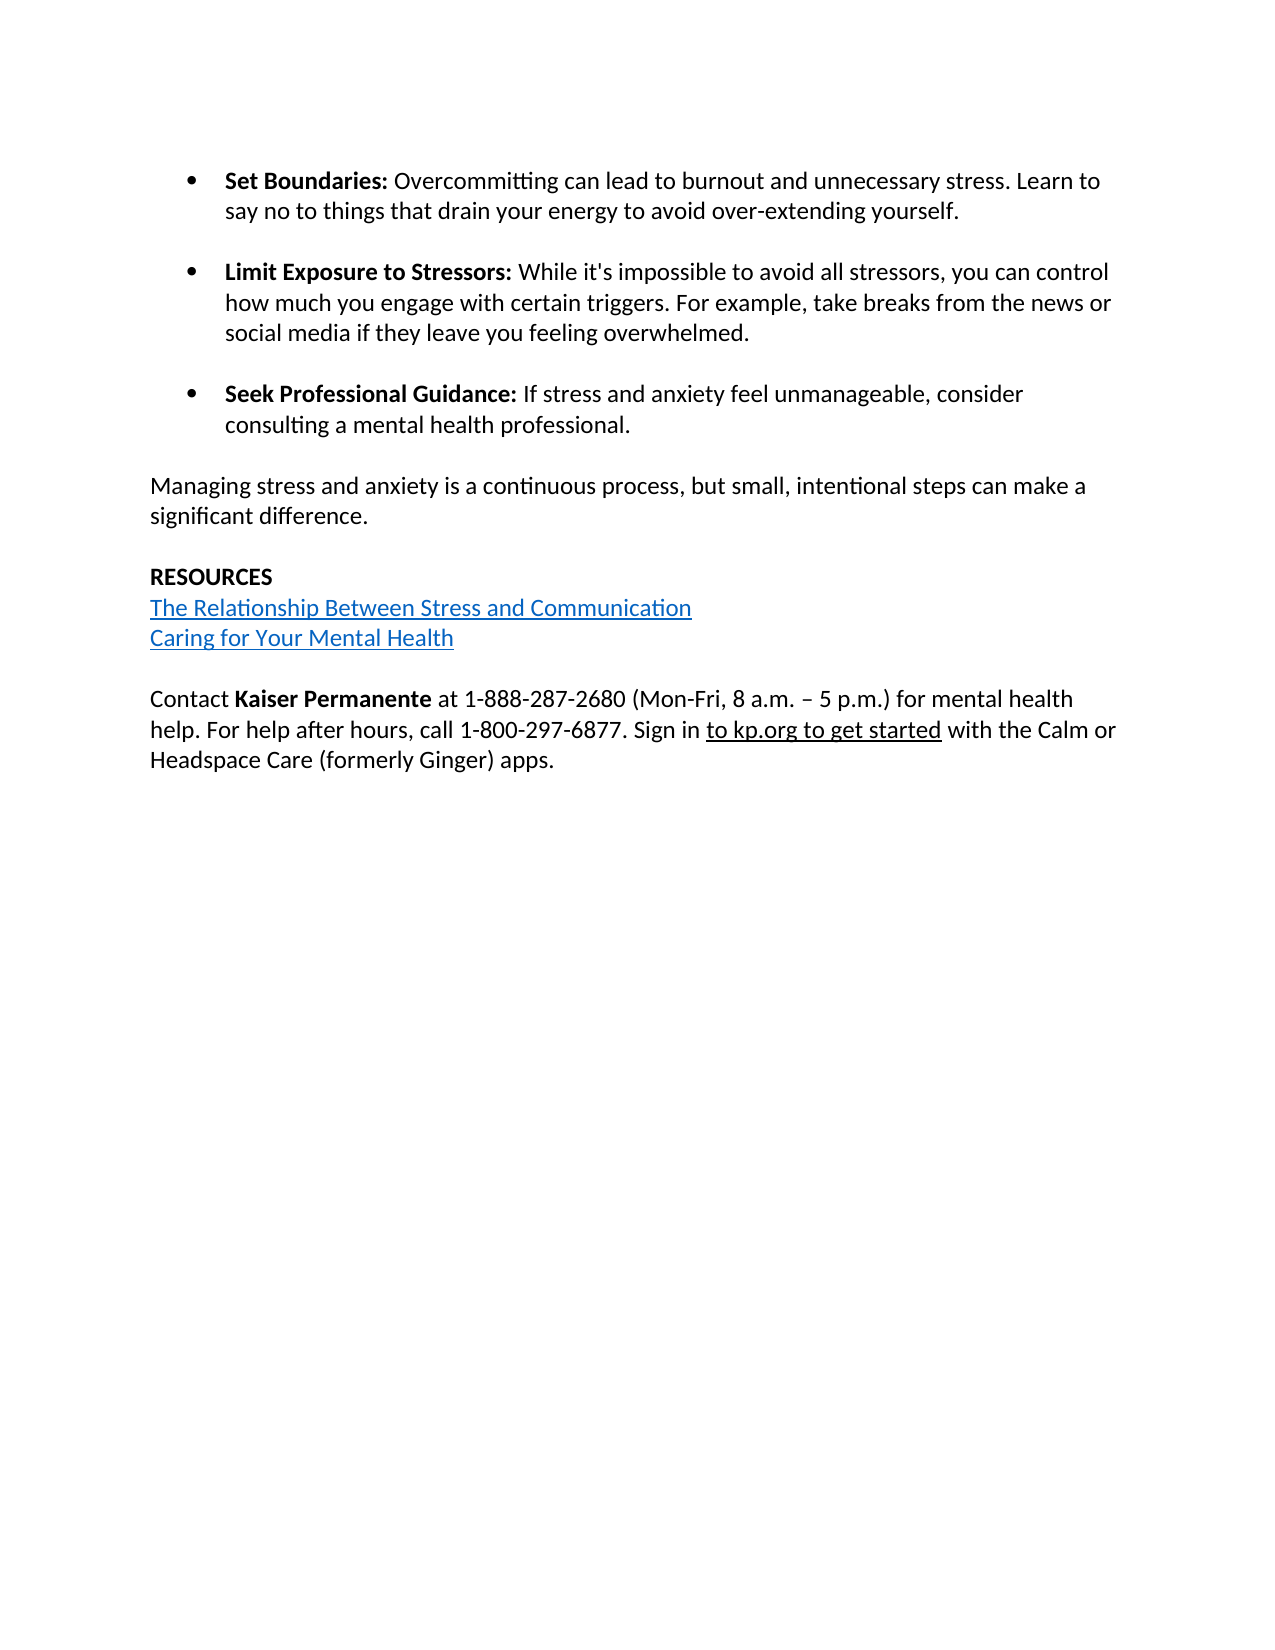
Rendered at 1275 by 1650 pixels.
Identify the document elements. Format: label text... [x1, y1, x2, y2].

list Limit Exposure to Stressors: While it's impossible to avoid all stressors, you can control how much you engage with certain triggers. For example, take breaks from the news or social media if they leave you feeling overwhelmed. [187, 256, 1125, 348]
list Seek Professional Guidance: If stress and anxiety feel unmanageable, consider consulting a mental health professional. [187, 378, 1125, 439]
text Managing stress and anxiety is a continuous process, but small, intentional steps can make a significant difference. [150, 470, 1125, 531]
list Set Boundaries: Overcommitting can lead to burnout and unnecessary stress. Learn to say no to things that drain your energy to avoid over-extending yourself. [187, 165, 1125, 226]
text The Relationship Between Stress and Communication [150, 592, 1125, 623]
text Caring for Your Mental Health [150, 623, 1125, 653]
text RESOURCES [150, 562, 1125, 592]
text Contact Kaiser Permanente at 1-888-287-2680 (Mon-Fri, 8 a.m. – 5 p.m.) for mental health help. For help after hours, call 1-800-297-6877. Sign in to kp.org to get started with the Calm or Headspace Care (formerly Ginger) apps. [150, 684, 1125, 775]
